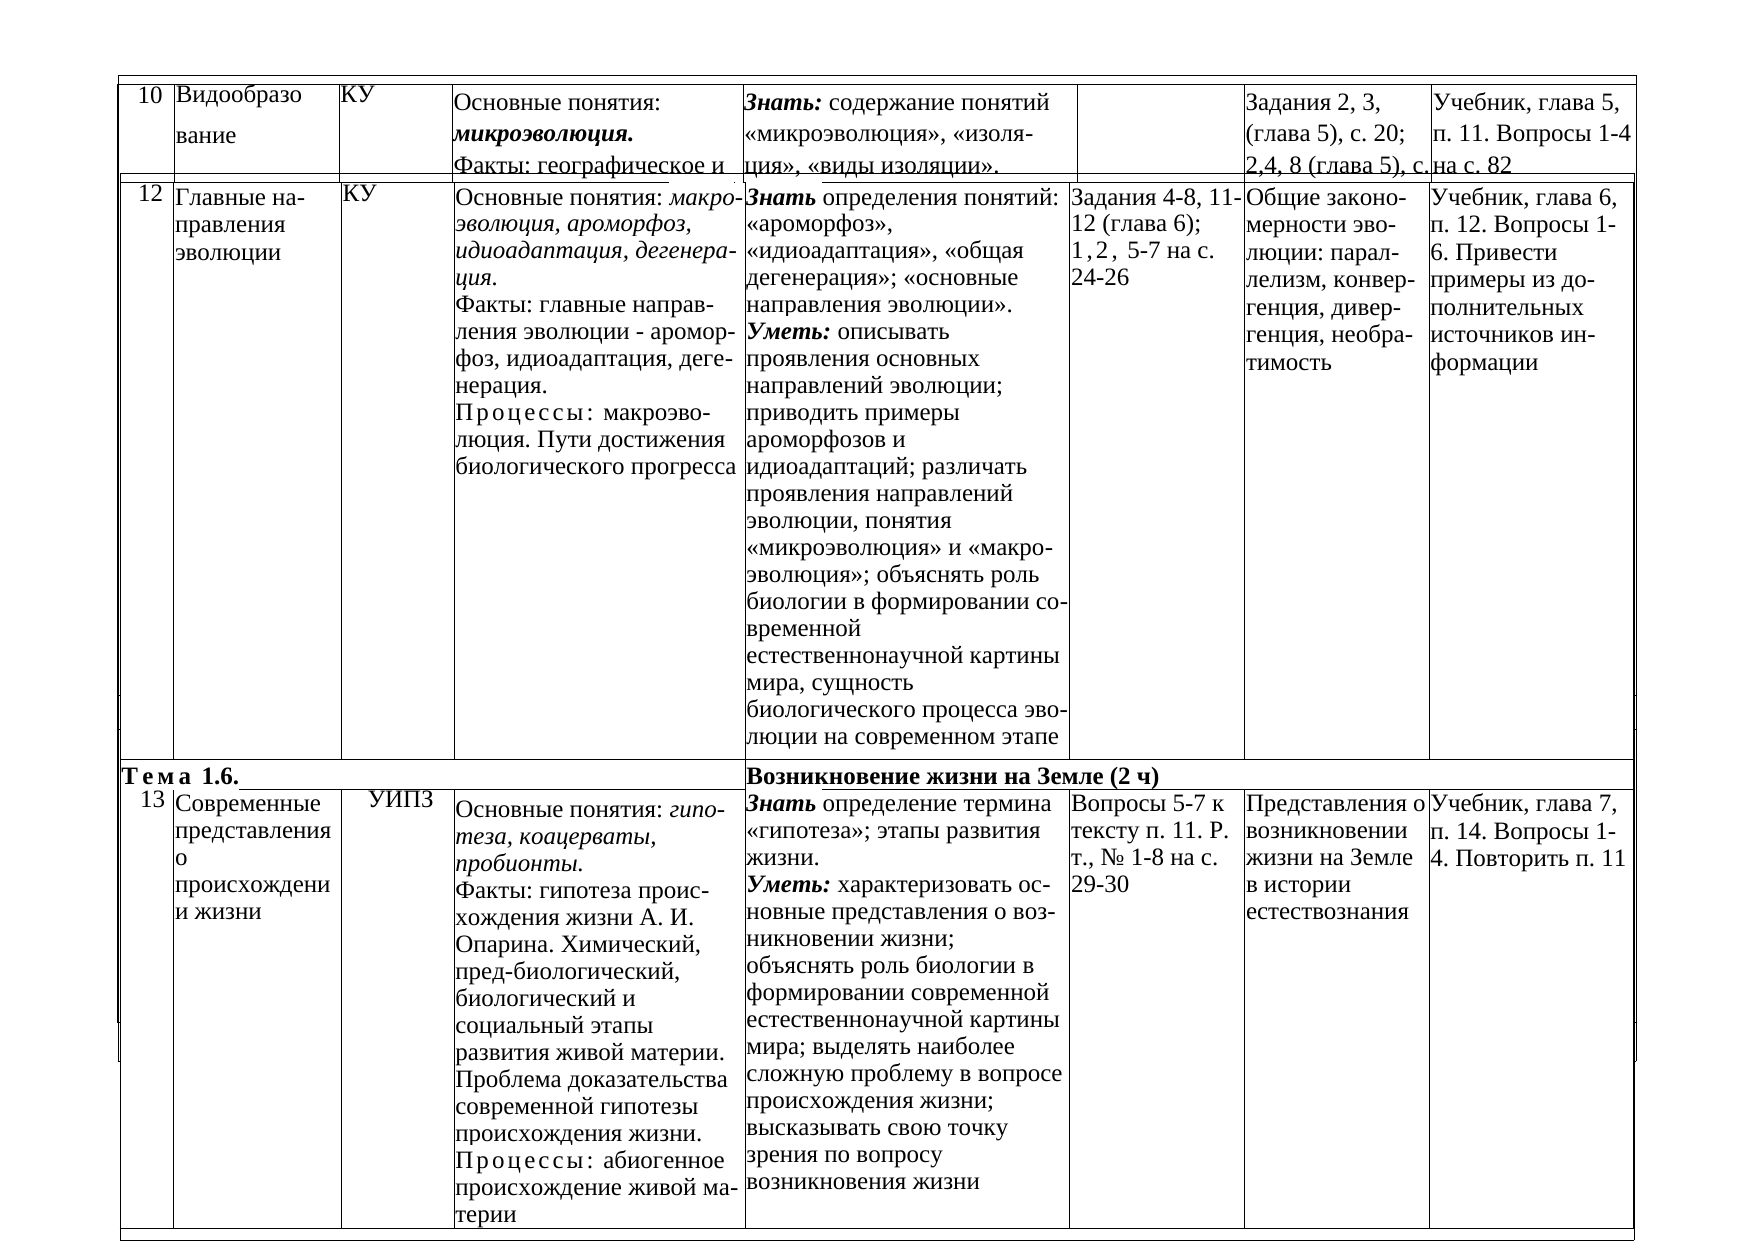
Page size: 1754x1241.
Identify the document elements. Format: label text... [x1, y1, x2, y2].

table_header Задания 4-8, 11-12 (глава 6); 1,2, 5-7 на с. 24-26 [1070, 183, 1244, 759]
table_header КУ [340, 85, 452, 173]
table_header 10 [119, 85, 174, 182]
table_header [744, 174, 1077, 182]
table_header Основные понятия: макроэволюция, ароморфоз, идиоадаптация, дегенерация. Факты: главные направления эволюции - аромор- фоз, идиоадаптация, дегенерация. Процессы: макроэволюция. Пути достижения биологического прогресса [455, 183, 745, 759]
table_header Основные понятия: микроэволюция. Факты: географическое и экологическое видообразование. Изолирующие механизмы: географические барьеры, пространственная разобщенность, поведение, молекулярные изменения белков, разные сроки размножения. Виды изоляций: географическая, поведенческая, репродуктивная. Процесс: видообразование. Закономерность: видообразование - результат эволюции [453, 85, 743, 173]
table_header [1078, 174, 1244, 182]
table_cell Вопросы 5-7 к тексту п. 11. Р. т., № 1-8 на с. 29-30 [1070, 790, 1244, 1228]
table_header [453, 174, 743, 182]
table_cell Представления о возникновении жизни на Земле в истории естествознания [1245, 790, 1429, 1228]
table_cell Знать определение термина «гипотеза»; этапы развития жизни. Уметь: характеризовать основные представления о возникновении жизни; объяснять роль биологии в формировании современной естественнонаучной картины мира; выделять наиболее сложную проблему в вопросе происхождения жизни; высказывать свою точку зрения по вопросу возникновения жизни [746, 790, 1069, 1228]
table_header Знать: содержание понятий «микроэволюция», «изоляция», «виды изоляции». Уметь приводить примеры различных видов изоляции; описывать сущность и этапы географического видообразования, сущность экологического видообразования; анализировать содержание понятия «микроэволюция»; доказывать зависимость видового разнообразия от условий жизни [744, 85, 1077, 173]
table_cell 13 [121, 790, 173, 1228]
table_header Главные направления эволюции [174, 183, 341, 759]
table_header Задания 2, 3, (глава 5), с. 20; 2,4, 8 (глава 5), с. 21-22 в р. т. [1245, 85, 1431, 173]
table_cell Возникновение жизни на Земле (2 ч) [746, 760, 1633, 789]
table_header 12 [121, 183, 173, 759]
table_header Знать определения понятий: «ароморфоз», «идиоадаптация», «общая дегенерация»; «основные направления эволюции». Уметь: описывать проявления основных направлений эволюции; приводить примеры ароморфозов и идиоадаптаций; различать проявления направлений эволюции, понятия «микроэволюция» и «макроэволюция»; объяснять роль биологии в формировании современной естественнонаучной картины мира, сущность биологического процесса эволюции на современном этапе [746, 183, 1069, 759]
table_cell Учебник, глава 7, п. 14. Вопросы 1-4. Повторить п. 11 [1430, 790, 1633, 1228]
table_header Учебник, глава 6, п. 12. Вопросы 1-6. Привести примеры из дополнительных источников информации [1430, 183, 1633, 759]
table_header КУ [342, 183, 454, 759]
table_header Общие закономерности эволюции: параллелизм, конвергенция, дивергенция, необратимость [1245, 183, 1429, 759]
table_header [1078, 85, 1244, 173]
table_cell Современные представления о происхождении жизни [174, 790, 341, 1228]
table_cell Основные понятия: гипотеза, коацерваты, пробионты. Факты: гипотеза происхождения жизни А. И. Опарина. Химический, пред-биологический, биологический и социальный этапы развития живой материи. Проблема доказательства современной гипотезы происхождения жизни. Процессы: абиогенное происхождение живой материи [455, 790, 745, 1228]
table_header Видообразо вание [175, 85, 339, 173]
table_cell УИПЗ [342, 790, 454, 1228]
table_header Учебник, глава 5, п. 11. Вопросы 1-4 на с. 82 [1432, 85, 1636, 695]
table_cell Тема 1.6. [121, 760, 745, 789]
